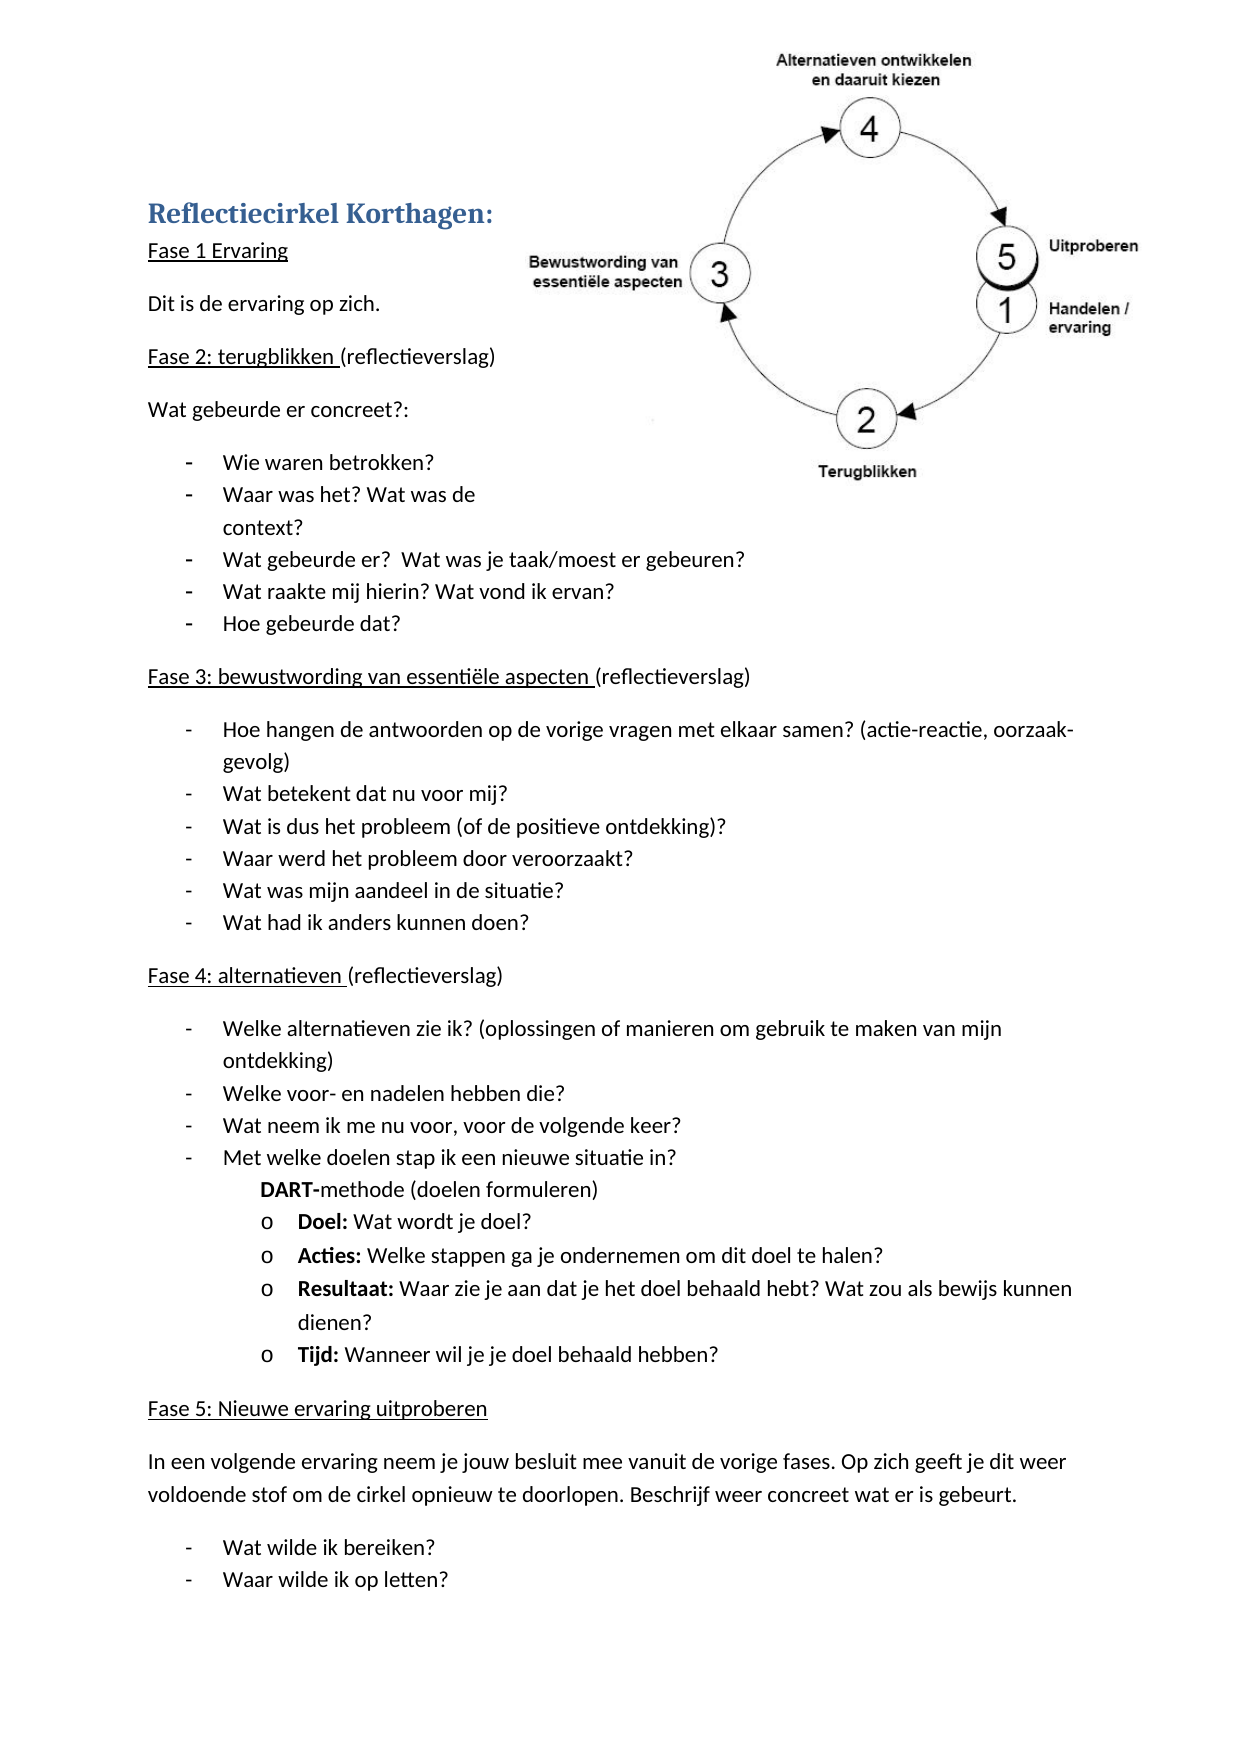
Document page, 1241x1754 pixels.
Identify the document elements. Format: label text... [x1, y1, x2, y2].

text Dit is de ervaring op zich. [148, 289, 525, 317]
list Resultaat: Waar zie je aan dat je het doel behaald hebt? Wat zou als bewijs kunnen dienen? [260, 1274, 1093, 1336]
list Hoe hangen de antwoorden op de vorige vragen met elkaar samen? (actie-reactie, oorzaak-gevolg) [185, 715, 1093, 775]
list Hoe gebeurde dat? [185, 609, 1093, 637]
list Wat raakte mij hierin? Wat vond ik ervan? [185, 577, 1093, 605]
text In een volgende ervaring neem je jouw besluit mee vanuit de vorige fases. Op zich geeft je dit weer voldoende stof om de cirkel opnieuw te doorlopen. Beschrijf weer concreet wat er is gebeurt. [148, 1447, 1093, 1508]
text Fase 1 Ervaring [148, 236, 525, 264]
picture [525, 43, 1198, 488]
text Fase 2: terugblikken (reflectieverslag) [148, 342, 525, 370]
list Wat gebeurde er? Wat was je taak/moest er gebeuren? [185, 545, 1093, 573]
subtitle Reflectiecirkel Korthagen: [148, 198, 525, 231]
list Welke alternatieven zie ik? (oplossingen of manieren om gebruik te maken van mijn ontdekking) [185, 1014, 1093, 1074]
list Wat wilde ik bereiken? [185, 1533, 1093, 1561]
list Acties: Welke stappen ga je ondernemen om dit doel te halen? [260, 1241, 1093, 1270]
text Fase 3: bewustwording van essentiële aspecten (reflectieverslag) [148, 662, 1093, 690]
text Wat gebeurde er concreet?: [148, 395, 525, 423]
list Waar was het? Wat was de context? [185, 480, 1093, 541]
text Fase 5: Nieuwe ervaring uitproberen [148, 1394, 1093, 1422]
list Met welke doelen stap ik een nieuwe situatie in? [185, 1143, 1093, 1171]
list Wat had ik anders kunnen doen? [185, 908, 1093, 936]
list Tijd: Wanneer wil je je doel behaald hebben? [260, 1340, 1093, 1369]
list Wat neem ik me nu voor, voor de volgende keer? [185, 1111, 1093, 1139]
list Wat is dus het probleem (of de positieve ontdekking)? [185, 812, 1093, 840]
list Wat was mijn aandeel in de situatie? [185, 876, 1093, 904]
text Fase 4: alternatieven (reflectieverslag) [148, 961, 1093, 989]
list Waar wilde ik op letten? [185, 1565, 1093, 1593]
list DART-methode (doelen formuleren) [260, 1175, 1093, 1203]
list Wie waren betrokken? [185, 448, 525, 476]
list Wat betekent dat nu voor mij? [185, 779, 1093, 808]
list Welke voor- en nadelen hebben die? [185, 1079, 1093, 1107]
list Waar werd het probleem door veroorzaakt? [185, 844, 1093, 872]
list Doel: Wat wordt je doel? [260, 1207, 1093, 1237]
